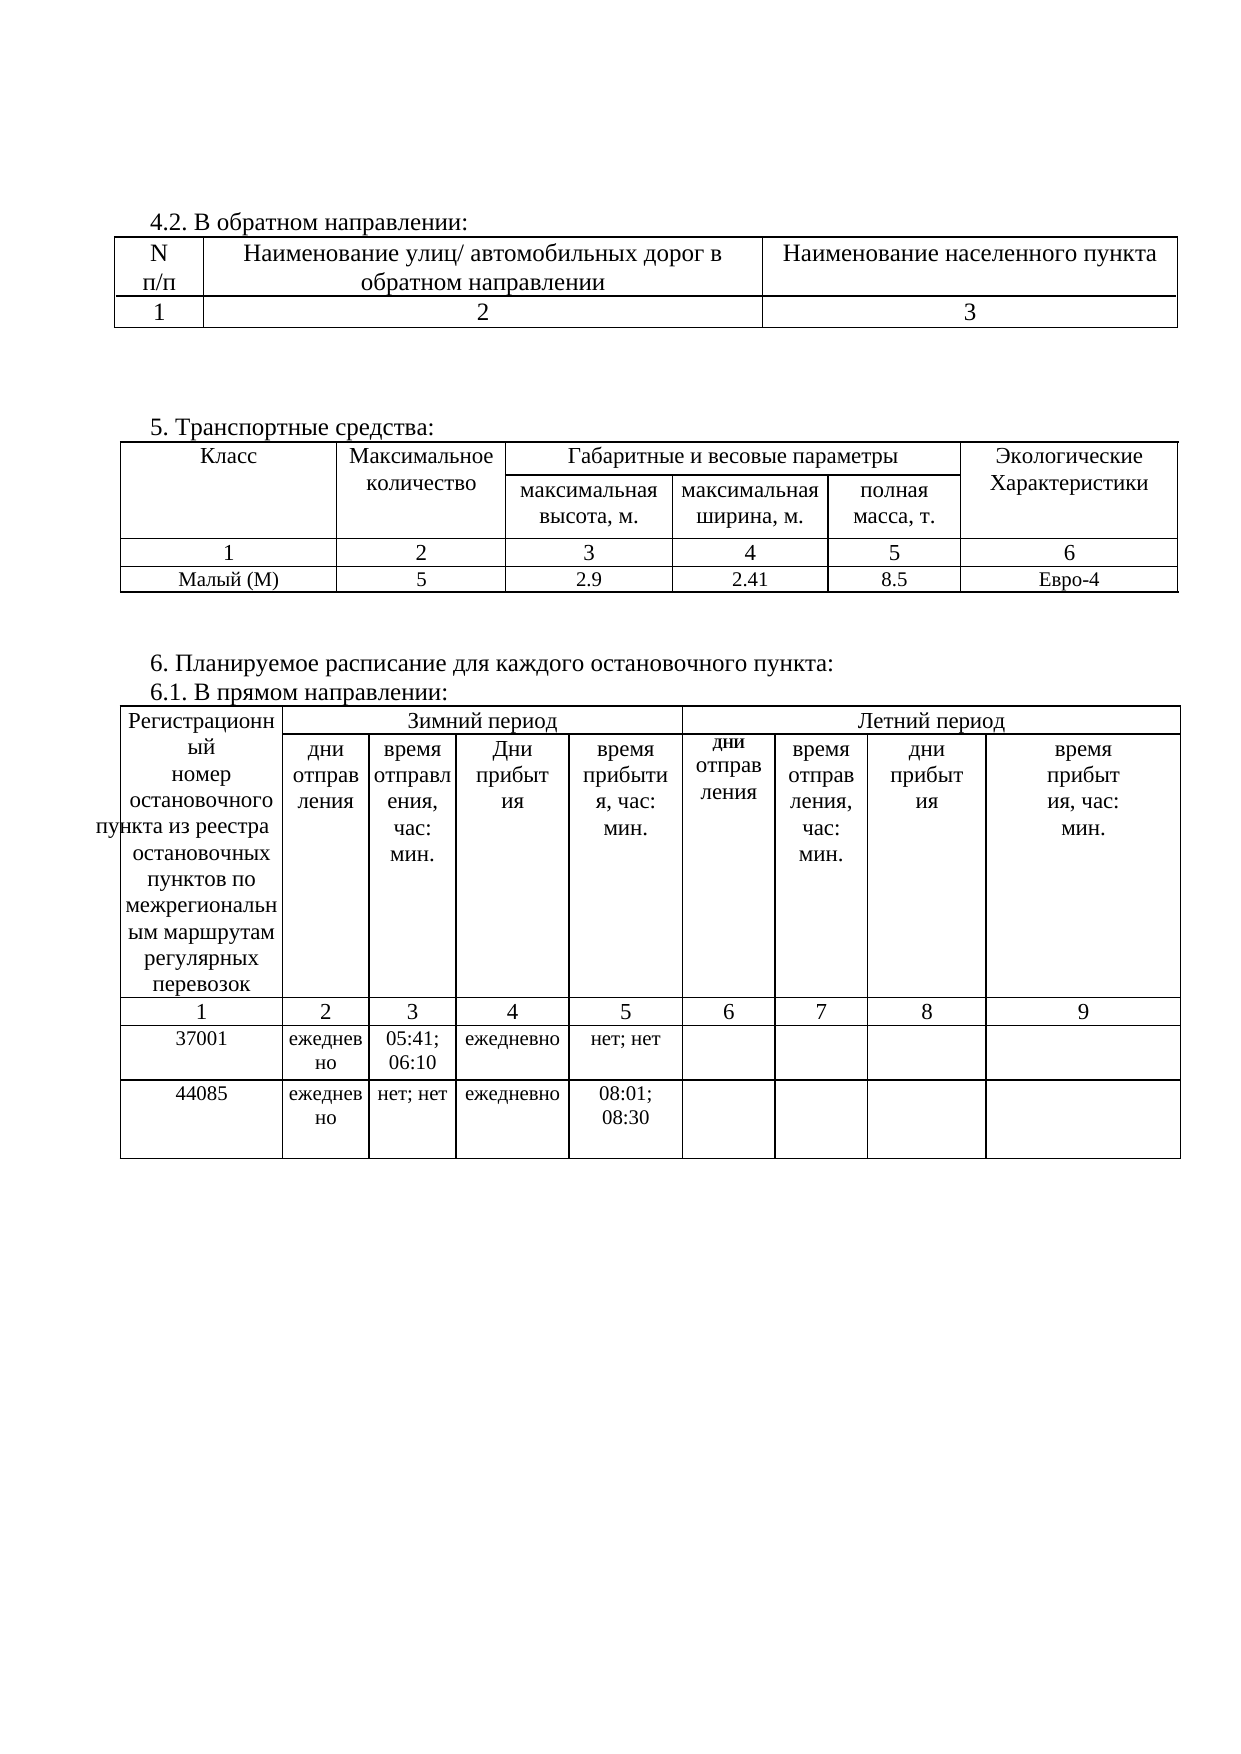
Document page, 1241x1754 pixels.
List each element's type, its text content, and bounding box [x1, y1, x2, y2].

table_cell [987, 1081, 1180, 1157]
table_cell 3 [370, 998, 455, 1025]
table_cell [868, 1081, 985, 1157]
table_cell 5 [829, 539, 960, 566]
table_cell 1 [121, 998, 282, 1025]
table_cell 6 [683, 998, 774, 1025]
table_cell 5 [337, 567, 505, 591]
table_cell 4 [457, 998, 568, 1025]
table_cell нет; нет [370, 1081, 455, 1157]
table_header Летний период [683, 707, 1180, 733]
table_header Экологические Характеристики [961, 443, 1177, 538]
table_cell 1 [115, 296, 203, 327]
table_cell Дни прибыт ия [457, 735, 568, 997]
table_header N п/п [115, 238, 203, 295]
table_cell 8 [868, 998, 985, 1025]
table_cell время отправл ения, час: мин. [370, 735, 455, 997]
text 4.2. В обратном направлении: [150, 207, 1090, 236]
table_cell время отправ ления, час: мин. [776, 735, 867, 997]
table_cell [776, 1081, 867, 1157]
table_cell полная масса, т. [829, 476, 960, 538]
table_cell 44085 [121, 1081, 282, 1157]
table_cell ежедневно [283, 1081, 368, 1157]
text 6.1. В прямом направлении: [150, 677, 1090, 705]
text 5. Транспортные средства: [150, 412, 1090, 441]
table_cell ежедневно [457, 1081, 568, 1157]
table_cell ДНИ отправ ления [683, 735, 774, 997]
table_cell [868, 1026, 985, 1079]
text 6. Планируемое расписание для каждого остановочного пункта: [150, 648, 1090, 677]
table_cell 3 [506, 539, 672, 566]
table_cell ежедневно [457, 1026, 568, 1079]
table_cell дни отправ ления [283, 735, 368, 997]
table_cell 2 [337, 539, 505, 566]
table_cell 2.9 [506, 567, 672, 591]
table_header Габаритные и весовые параметры [506, 443, 960, 474]
table_header Наименование населенного пункта [763, 238, 1177, 295]
table_cell время прибыт ия, час: мин. [987, 735, 1180, 997]
table_header Класс [121, 443, 336, 538]
table_cell 05:41; 06:10 [370, 1026, 455, 1079]
table_cell максимальная высота, м. [506, 476, 672, 538]
table_cell 37001 [121, 1026, 282, 1079]
table_cell 6 [961, 539, 1177, 566]
table_cell дни прибыт ия [868, 735, 985, 997]
table_header Максимальное количество [337, 443, 505, 538]
table_cell 08:01; 08:30 [570, 1081, 682, 1157]
table_cell [987, 1026, 1180, 1079]
table_header Регистрационный номер остановочного пункта из реестра остановочных пунктов по межрегиональным маршрутам регулярных перевозок [121, 707, 282, 997]
table_cell 5 [570, 998, 682, 1025]
table_cell 8.5 [829, 567, 960, 591]
table_cell Евро-4 [961, 567, 1177, 591]
table_cell [683, 1081, 774, 1157]
table_cell 2.41 [673, 567, 827, 591]
table_cell 2 [283, 998, 368, 1025]
table_cell [683, 1026, 774, 1079]
table_cell 7 [776, 998, 867, 1025]
table_cell ежедневно [283, 1026, 368, 1079]
table_header Зимний период [283, 707, 682, 733]
table_cell нет; нет [570, 1026, 682, 1079]
table_cell 3 [763, 295, 1177, 327]
table_cell максимальная ширина, м. [673, 476, 827, 538]
table_cell [776, 1026, 867, 1079]
table_cell Малый (М) [121, 567, 336, 591]
table_cell 1 [121, 539, 336, 566]
table_cell 4 [673, 539, 827, 566]
table_cell 9 [987, 998, 1180, 1025]
table_cell 2 [204, 297, 762, 327]
table_header Наименование улиц/ автомобильных дорог в обратном направлении [204, 238, 762, 295]
table_cell время прибыти я, час: мин. [570, 735, 682, 997]
